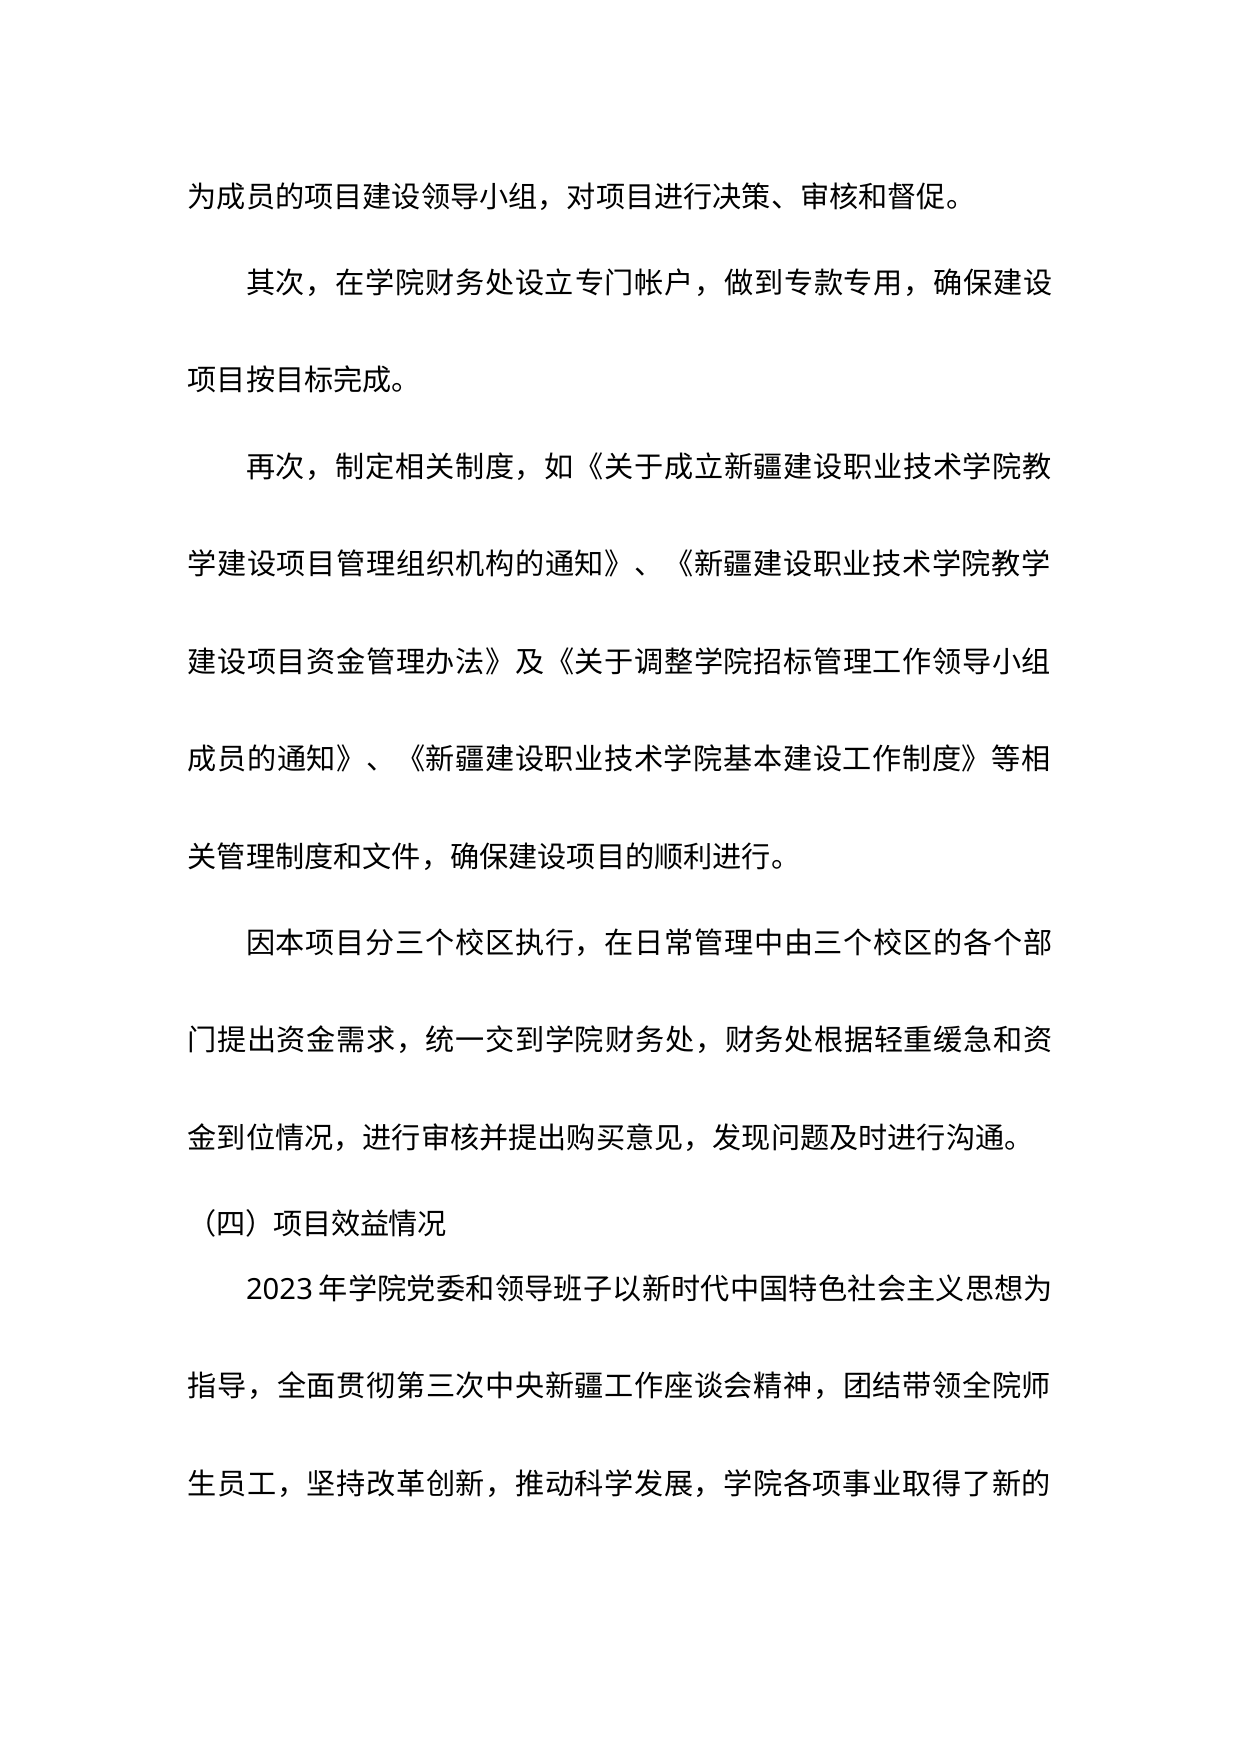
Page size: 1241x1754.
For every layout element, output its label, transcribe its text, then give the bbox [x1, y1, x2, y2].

text 因本项目分三个校区执行，在日常管理中由三个校区的各个部门提出资金需求，统一交到学院财务处，财务处根据轻重缓急和资金到位情况，进行审核并提出购买意见，发现问题及时进行沟通。 [187, 908, 1053, 1168]
text （四）项目效益情况 [187, 1189, 1053, 1254]
text 其次，在学院财务处设立专门帐户，做到专款专用，确保建设项目按目标完成。 [187, 248, 1053, 411]
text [187, 1254, 1053, 1514]
text 再次，制定相关制度，如《关于成立新疆建设职业技术学院教学建设项目管理组织机构的通知》、《新疆建设职业技术学院教学建设项目资金管理办法》及《关于调整学院招标管理工作领导小组成员的通知》、《新疆建设职业技术学院基本建设工作制度》等相关管理制度和文件，确保建设项目的顺利进行。 [187, 432, 1053, 887]
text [187, 162, 1053, 227]
